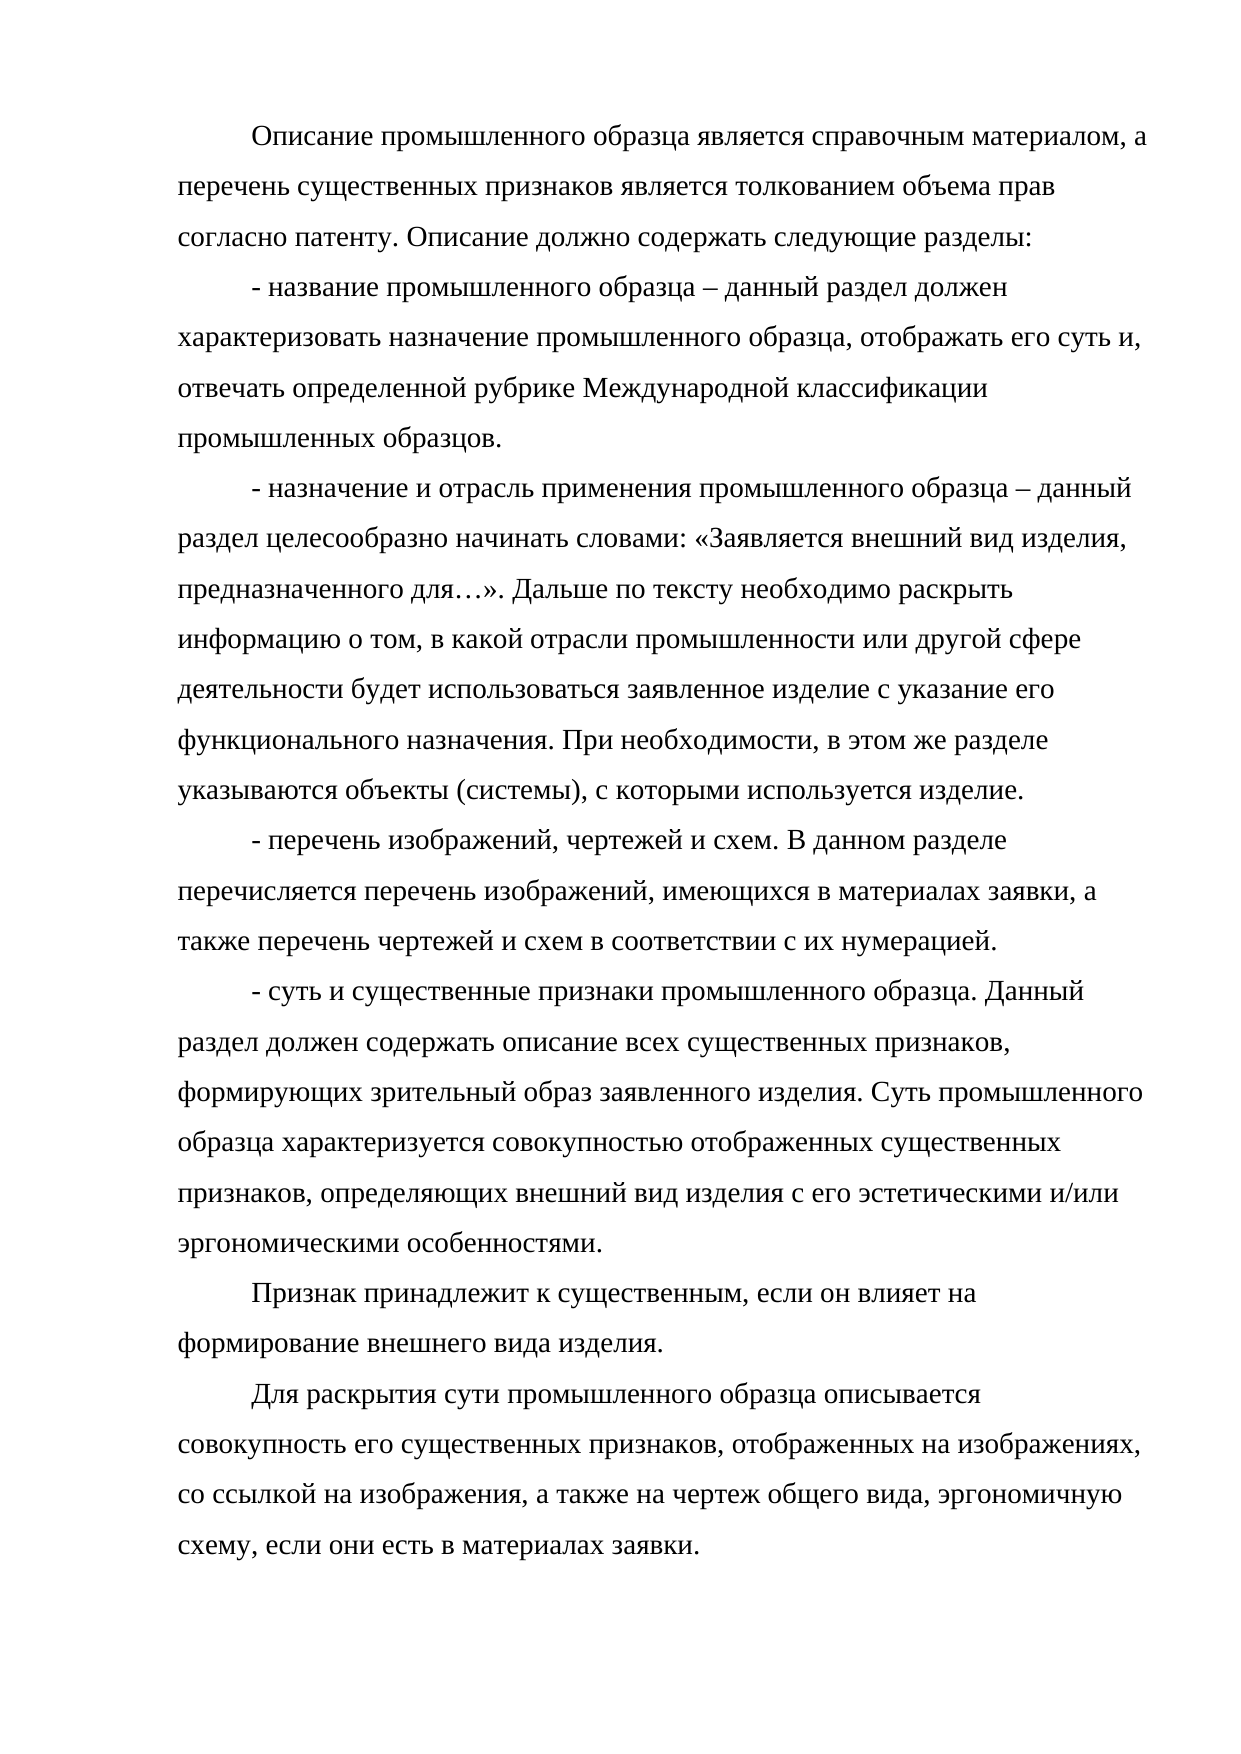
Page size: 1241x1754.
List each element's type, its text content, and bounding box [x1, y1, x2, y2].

text Для раскрытия сути промышленного образца описывается совокупность его существенных признаков, отображенных на изображениях, со ссылкой на изображения, а также на чертеж общего вида, эргономичную схему, если они есть в материалах заявки. [177, 1376, 1152, 1560]
text - назначение и отрасль применения промышленного образца – данный раздел целесообразно начинать словами: «Заявляется внешний вид изделия, предназначенного для…». Дальше по тексту необходимо раскрыть информацию о том, в какой отрасли промышленности или другой сфере деятельности будет использоваться заявленное изделие с указание его функционального назначения. При необходимости, в этом же разделе указываются объекты (системы), с которыми используется изделие. [177, 470, 1152, 806]
text - перечень изображений, чертежей и схем. В данном разделе перечисляется перечень изображений, имеющихся в материалах заявки, а также перечень чертежей и схем в соответствии с их нумерацией. [177, 822, 1152, 957]
text Признак принадлежит к существенным, если он влияет на формирование внешнего вида изделия. [177, 1275, 1152, 1359]
text - суть и существенные признаки промышленного образца. Данный раздел должен содержать описание всех существенных признаков, формирующих зрительный образ заявленного изделия. Суть промышленного образца характеризуется совокупностью отображенных существенных признаков, определяющих внешний вид изделия с его эстетическими и/или эргономическими особенностями. [177, 973, 1152, 1258]
text - название промышленного образца – данный раздел должен характеризовать назначение промышленного образца, отображать его суть и, отвечать определенной рубрике Международной классификации промышленных образцов. [177, 269, 1152, 453]
text Описание промышленного образца является справочным материалом, а перечень существенных признаков является толкованием объема прав согласно патенту. Описание должно содержать следующие разделы: [177, 118, 1152, 252]
